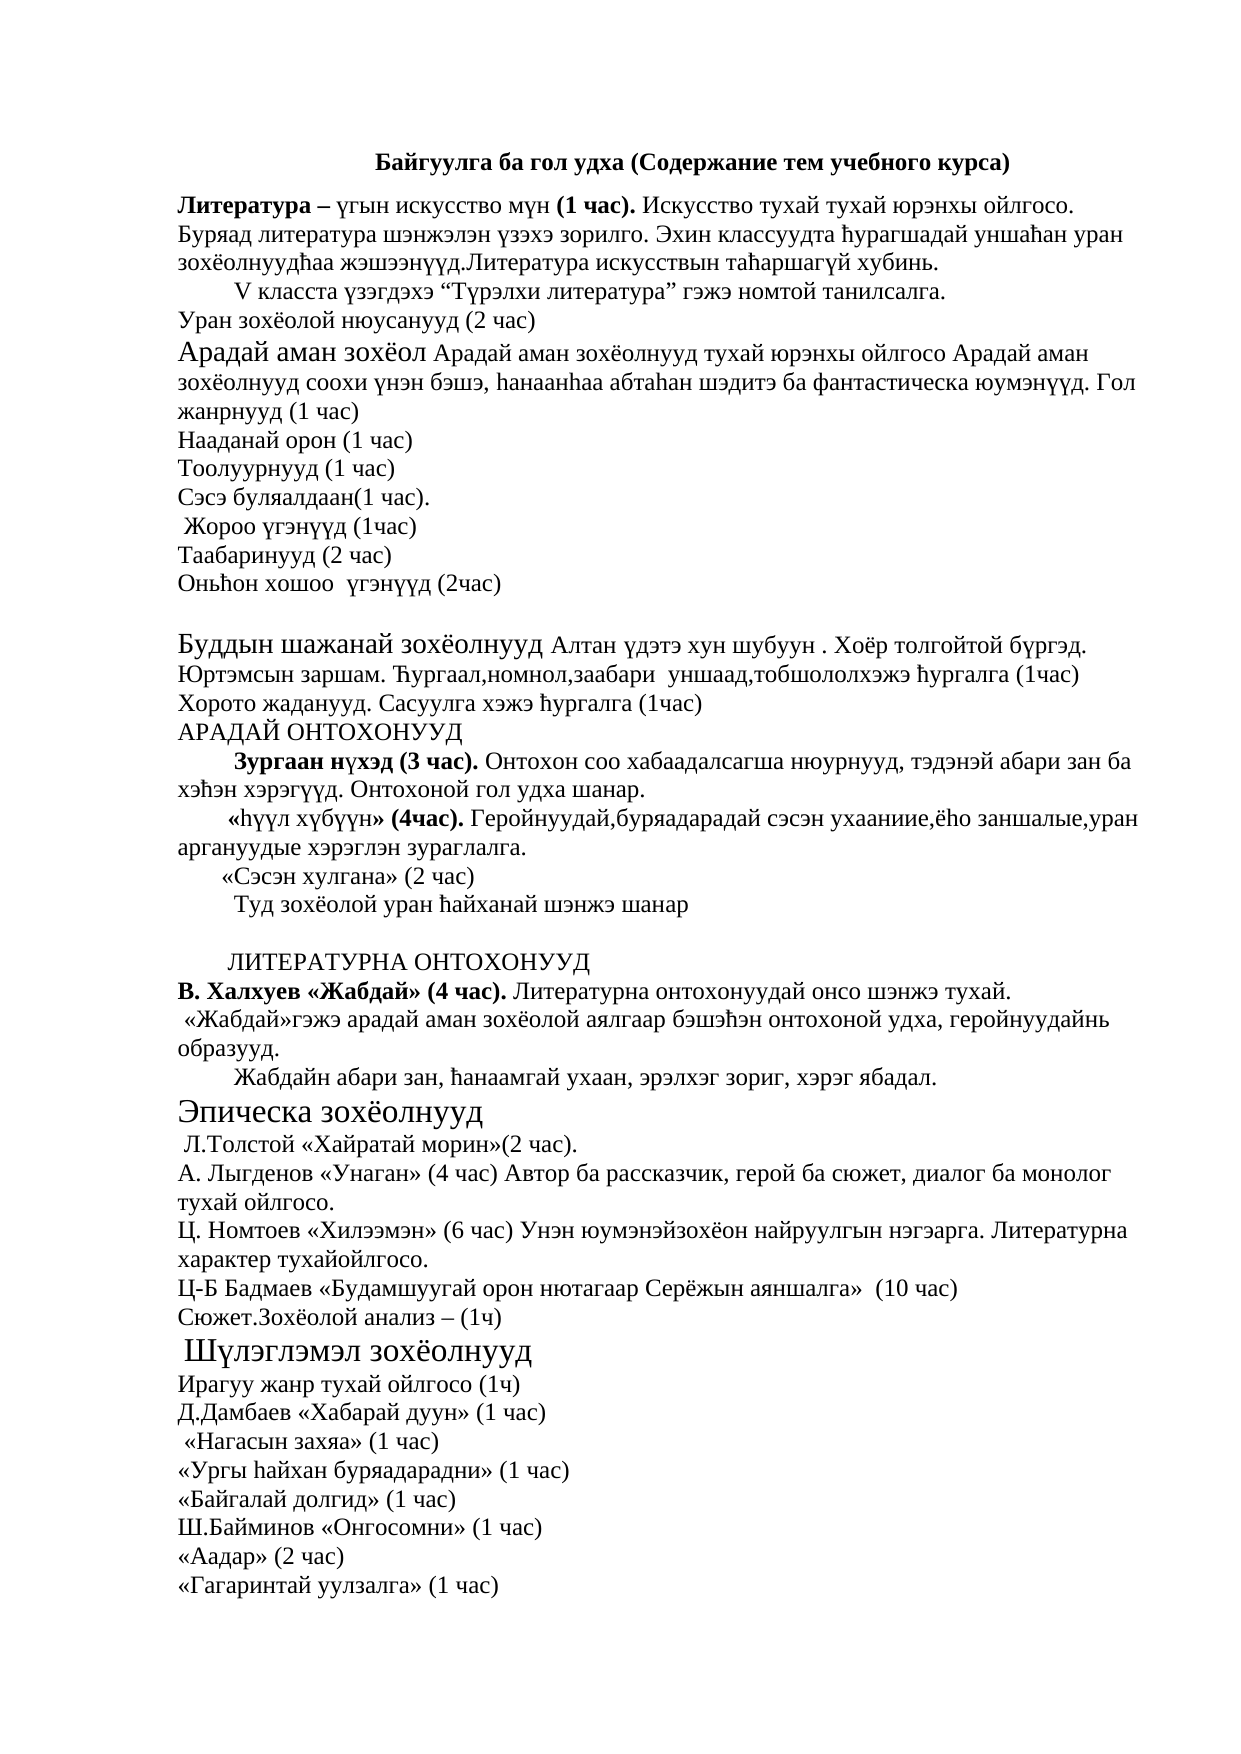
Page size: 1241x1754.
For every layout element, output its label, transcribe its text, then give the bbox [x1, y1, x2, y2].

text «Сэсэн хулгана» (2 час) [177, 861, 1152, 889]
text Ирагуу жанр тухай ойлгосо (1ч) [177, 1369, 1152, 1397]
text Хорото жаданууд. Сасуулга хэжэ ћургалга (1час) [177, 688, 1152, 717]
text В. Халхуев «Жабдай» (4 час). Литературна онтохонуудай онсо шэнжэ тухай. [177, 976, 1152, 1004]
text «Ургы hайхан буряадарадни» (1 час) [177, 1455, 1152, 1484]
text Туд зохёолой уран ћайханай шэнжэ шанар [177, 889, 1152, 918]
text Ц-Б Бадмаев «Будамшуугай орон нютагаар Серёжын аяншалга» (10 час) [177, 1273, 1152, 1302]
text «Жабдай»гэжэ арадай аман зохёолой аялгаар бэшэћэн онтохоной удха, геройнуудайнь образууд. [177, 1004, 1152, 1062]
text Сюжет.Зохёолой анализ – (1ч) [177, 1302, 1152, 1330]
text «Аадар» (2 час) [177, 1541, 1152, 1570]
text Сэсэ буляалдаан(1 час). [177, 482, 1152, 511]
text «Нагасын захяа» (1 час) [177, 1426, 1152, 1455]
text Арадай аман зохёол Арадай аман зохёолнууд тухай юрэнхы ойлгосо Арадай аман зохёолнууд соохи үнэн бэшэ, hанаанhаа абтаhан шэдитэ ба фантастическа юумэнүүд. Гол жанрнууд (1 час) [177, 334, 1152, 425]
text Ш.Байминов «Онгосомни» (1 час) [177, 1512, 1152, 1541]
text Л.Толстой «Хайратай морин»(2 час). [177, 1129, 1152, 1158]
text Оньћон хошоо үгэнүүд (2час) [177, 568, 1152, 597]
text «Гагаринтай уулзалга» (1 час) [177, 1570, 1152, 1599]
text «Байгалай долгид» (1 час) [177, 1484, 1152, 1512]
text V класста үзэгдэхэ “Түрэлхи литература” гэжэ номтой танилсалга. [177, 276, 1152, 305]
text Шүлэглэмэл зохёолнууд [177, 1330, 1152, 1369]
text Тоолуурнууд (1 час) [177, 453, 1152, 482]
text Буддын шажанай зохёолнууд Алтан үдэтэ хун шубуун . Хоёр толгойтой бүргэд. Юртэмсын заршам. Ћургаал,номнол,заабари уншаад,тобшололхэжэ ћургалга (1час) [177, 626, 1152, 688]
text «hүүл хүбүүн» (4час). Геройнуудай,буряадарадай сэсэн ухааниие,ёhо заншалые,уран аргануудые хэрэглэн зураглалга. [177, 803, 1152, 861]
text АРАДАЙ ОНТОХОНУУД [177, 717, 1152, 746]
text Ц. Номтоев «Хилээмэн» (6 час) Унэн юумэнэйзохёон найруулгын нэгэарга. Литературна характер тухайойлгосо. [177, 1215, 1152, 1273]
text Зургаан нүхэд (3 час). Онтохон соо хабаадалсагша нюурнууд, тэдэнэй абари зан ба хэћэн хэрэгүүд. Онтохоной гол удха шанар. [177, 746, 1152, 803]
text Нааданай орон (1 час) [177, 425, 1152, 453]
text Жороо үгэнүүд (1час) [177, 511, 1152, 540]
text ЛИТЕРАТУРНА ОНТОХОНУУД [177, 947, 1152, 976]
text Жабдайн абари зан, ћанаамгай ухаан, эрэлхэг зориг, хэрэг ябадал. [177, 1062, 1152, 1091]
text Литература – үгын искусство мүн (1 час). Искусство тухай тухай юрэнхы ойлгосо. Буряад литература шэнжэлэн үзэхэ зорилго. Эхин классуудта ћурагшадай уншаћан уран зохёолнуудћаа жэшээнүүд.Литература искусствын таћаршагүй хубинь. [177, 190, 1152, 276]
text Эпическа зохёолнууд [177, 1091, 1152, 1129]
text Байгуулга ба гол удха (Содержание тем учебного курса) [177, 147, 1152, 176]
text А. Лыгденов «Унаган» (4 час) Автор ба рассказчик, герой ба сюжет, диалог ба монолог тухай ойлгосо. [177, 1158, 1152, 1215]
text Д.Дамбаев «Хабарай дуун» (1 час) [177, 1397, 1152, 1426]
text Таабаринууд (2 час) [177, 540, 1152, 568]
text Уран зохёолой нюусанууд (2 час) [177, 305, 1152, 334]
